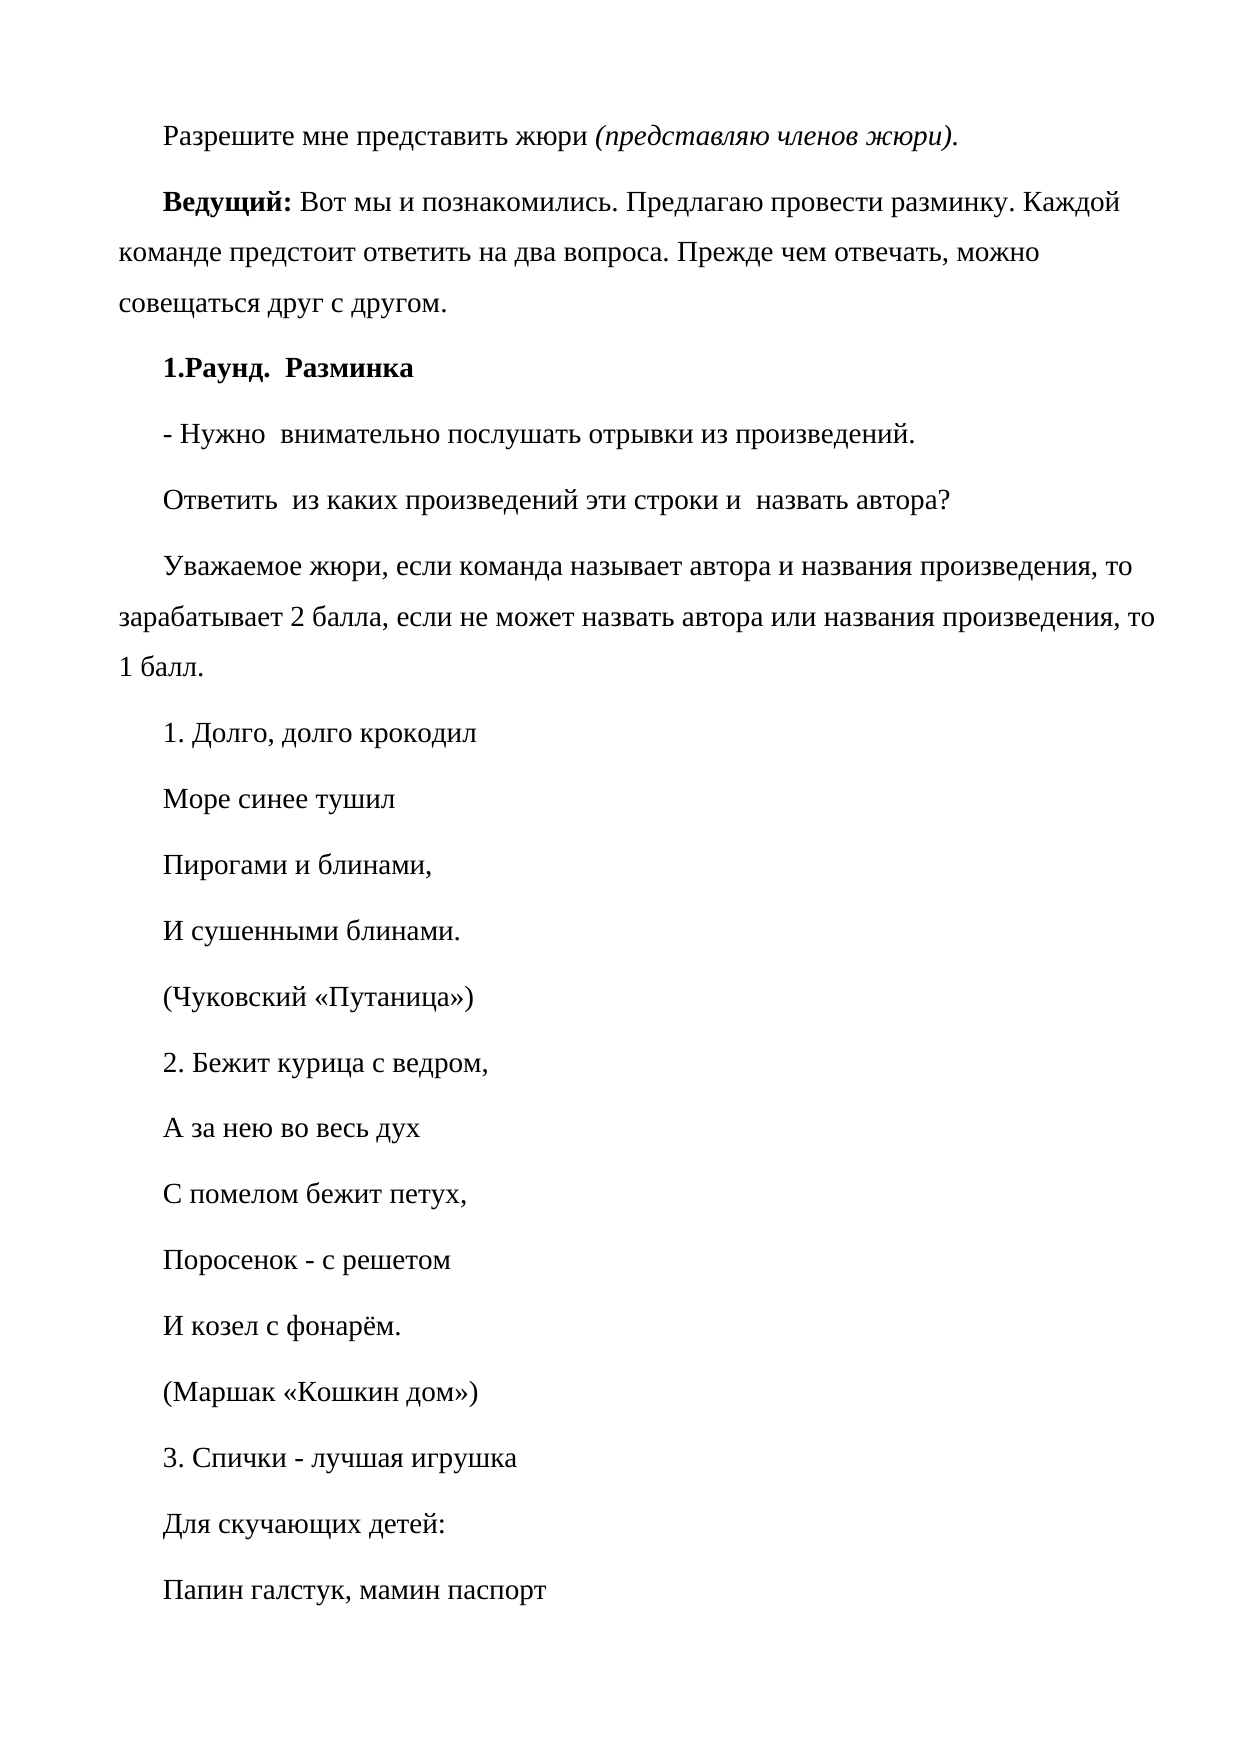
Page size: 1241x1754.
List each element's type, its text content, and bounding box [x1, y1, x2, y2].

text С помелом бежит петух, [118, 1177, 1167, 1210]
text Поросенок - с решетом [118, 1242, 1167, 1276]
text 3. Спички - лучшая игрушка [118, 1440, 1167, 1474]
text Для скучающих детей: [118, 1506, 1167, 1540]
text (Маршак «Кошкин дом») [118, 1374, 1167, 1408]
text И козел с фонарём. [118, 1308, 1167, 1342]
text - Нужно внимательно послушать отрывки из произведений. [118, 417, 1167, 450]
text И сушенными блинами. [118, 913, 1167, 946]
text Папин галстук, мамин паспорт [118, 1572, 1167, 1606]
text Ведущий: Вот мы и познакомились. Предлагаю провести разминку. Каждой команде предстоит ответить на два вопроса. Прежде чем отвечать, можно совещаться друг с другом. [118, 184, 1167, 318]
text Ответить из каких произведений эти строки и назвать автора? [118, 482, 1167, 516]
text Море синее тушил [118, 781, 1167, 814]
text Разрешите мне представить жюри (представляю членов жюри). [118, 118, 1167, 152]
text Пирогами и блинами, [118, 847, 1167, 880]
text А за нею во весь дух [118, 1111, 1167, 1144]
text 2. Бежит курица с ведром, [118, 1045, 1167, 1078]
text 1.Раунд. Разминка [118, 351, 1167, 384]
text 1. Долго, долго крокодил [118, 715, 1167, 748]
text Уважаемое жюри, если команда называет автора и названия произведения, то зарабатывает 2 балла, если не может назвать автора или названия произведения, то 1 балл. [118, 548, 1167, 683]
text (Чуковский «Путаница») [118, 979, 1167, 1012]
